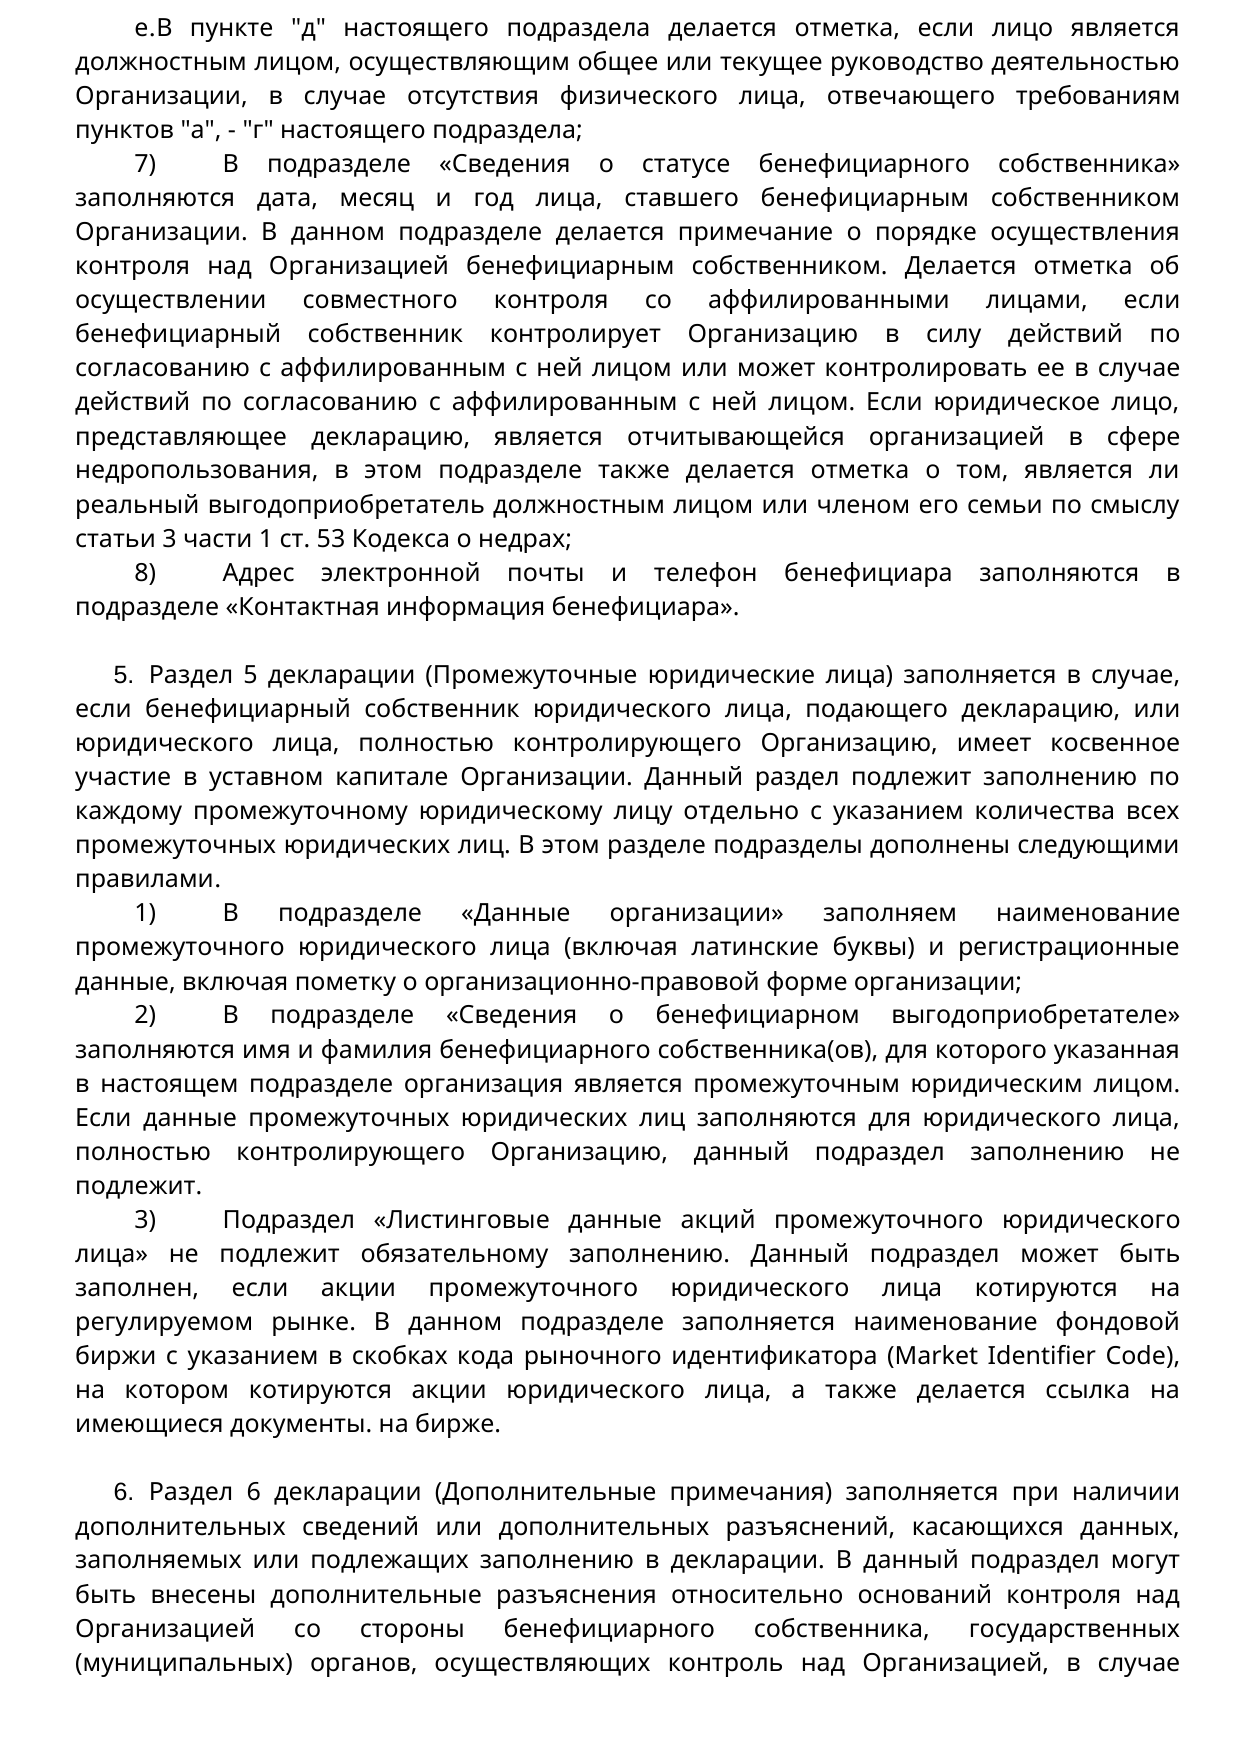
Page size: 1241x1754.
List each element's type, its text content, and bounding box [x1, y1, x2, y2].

list Подраздел «Листинговые данные акций промежуточного юридического лица» не подлежит обязательному заполнению. Данный подраздел может быть заполнен, если акции промежуточного юридического лица котируются на регулируемом рынке. В данном подразделе заполняется наименование фондовой биржи с указанием в скобках кода рыночного идентификатора (Market Identifier Code), на котором котируются акции юридического лица, а также делается ссылка на имеющиеся документы. на бирже. [75, 1202, 1181, 1440]
list В подразделе «Сведения о статусе бенефициарного собственника» заполняются дата, месяц и год лица, ставшего бенефициарным собственником Организации. В данном подразделе делается примечание о порядке осуществления контроля над Организацией бенефициарным собственником. Делается отметка об осуществлении совместного контроля со аффилированными лицами, если бенефициарный собственник контролирует Организацию в силу действий по согласованию с аффилированным с ней лицом или может контролировать ее в случае действий по согласованию с аффилированным с ней лицом. Если юридическое лицо, представляющее декларацию, является отчитывающейся организацией в сфере недропользования, в этом подразделе также делается отметка о том, является ли реальный выгодоприобретатель должностным лицом или членом его семьи по смыслу статьи 3 части 1 ст. 53 Кодекса о недрах; [75, 146, 1181, 554]
list Адрес электронной почты и телефон бенефициара заполняются в подразделе «Контактная информация бенефициара». [75, 554, 1181, 622]
list В подразделе «Сведения о бенефициарном выгодоприобретателе» заполняются имя и фамилия бенефициарного собственника(ов), для которого указанная в настоящем подразделе организация является промежуточным юридическим лицом. Если данные промежуточных юридических лиц заполняются для юридического лица, полностью контролирующего Организацию, данный подраздел заполнению не подлежит. [75, 997, 1181, 1202]
list В подразделе «Данные организации» заполняем наименование промежуточного юридического лица (включая латинские буквы) и регистрационные данные, включая пометку о организационно-правовой форме организации; [75, 895, 1181, 997]
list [75, 1474, 1181, 1678]
text е.В пункте "д" настоящего подраздела делается отметка, если лицо является должностным лицом, осуществляющим общее или текущее руководство деятельностью Организации, в случае отсутствия физического лица, отвечающего требованиям пунктов "а", - "г" настоящего подраздела; [75, 9, 1181, 146]
list Раздел 5 декларации (Промежуточные юридические лица) заполняется в случае, если бенефициарный собственник юридического лица, подающего декларацию, или юридического лица, полностью контролирующего Организацию, имеет косвенное участие в уставном капитале Организации. Данный раздел подлежит заполнению по каждому промежуточному юридическому лицу отдельно с указанием количества всех промежуточных юридических лиц. В этом разделе подразделы дополнены следующими правилами. [75, 657, 1181, 895]
